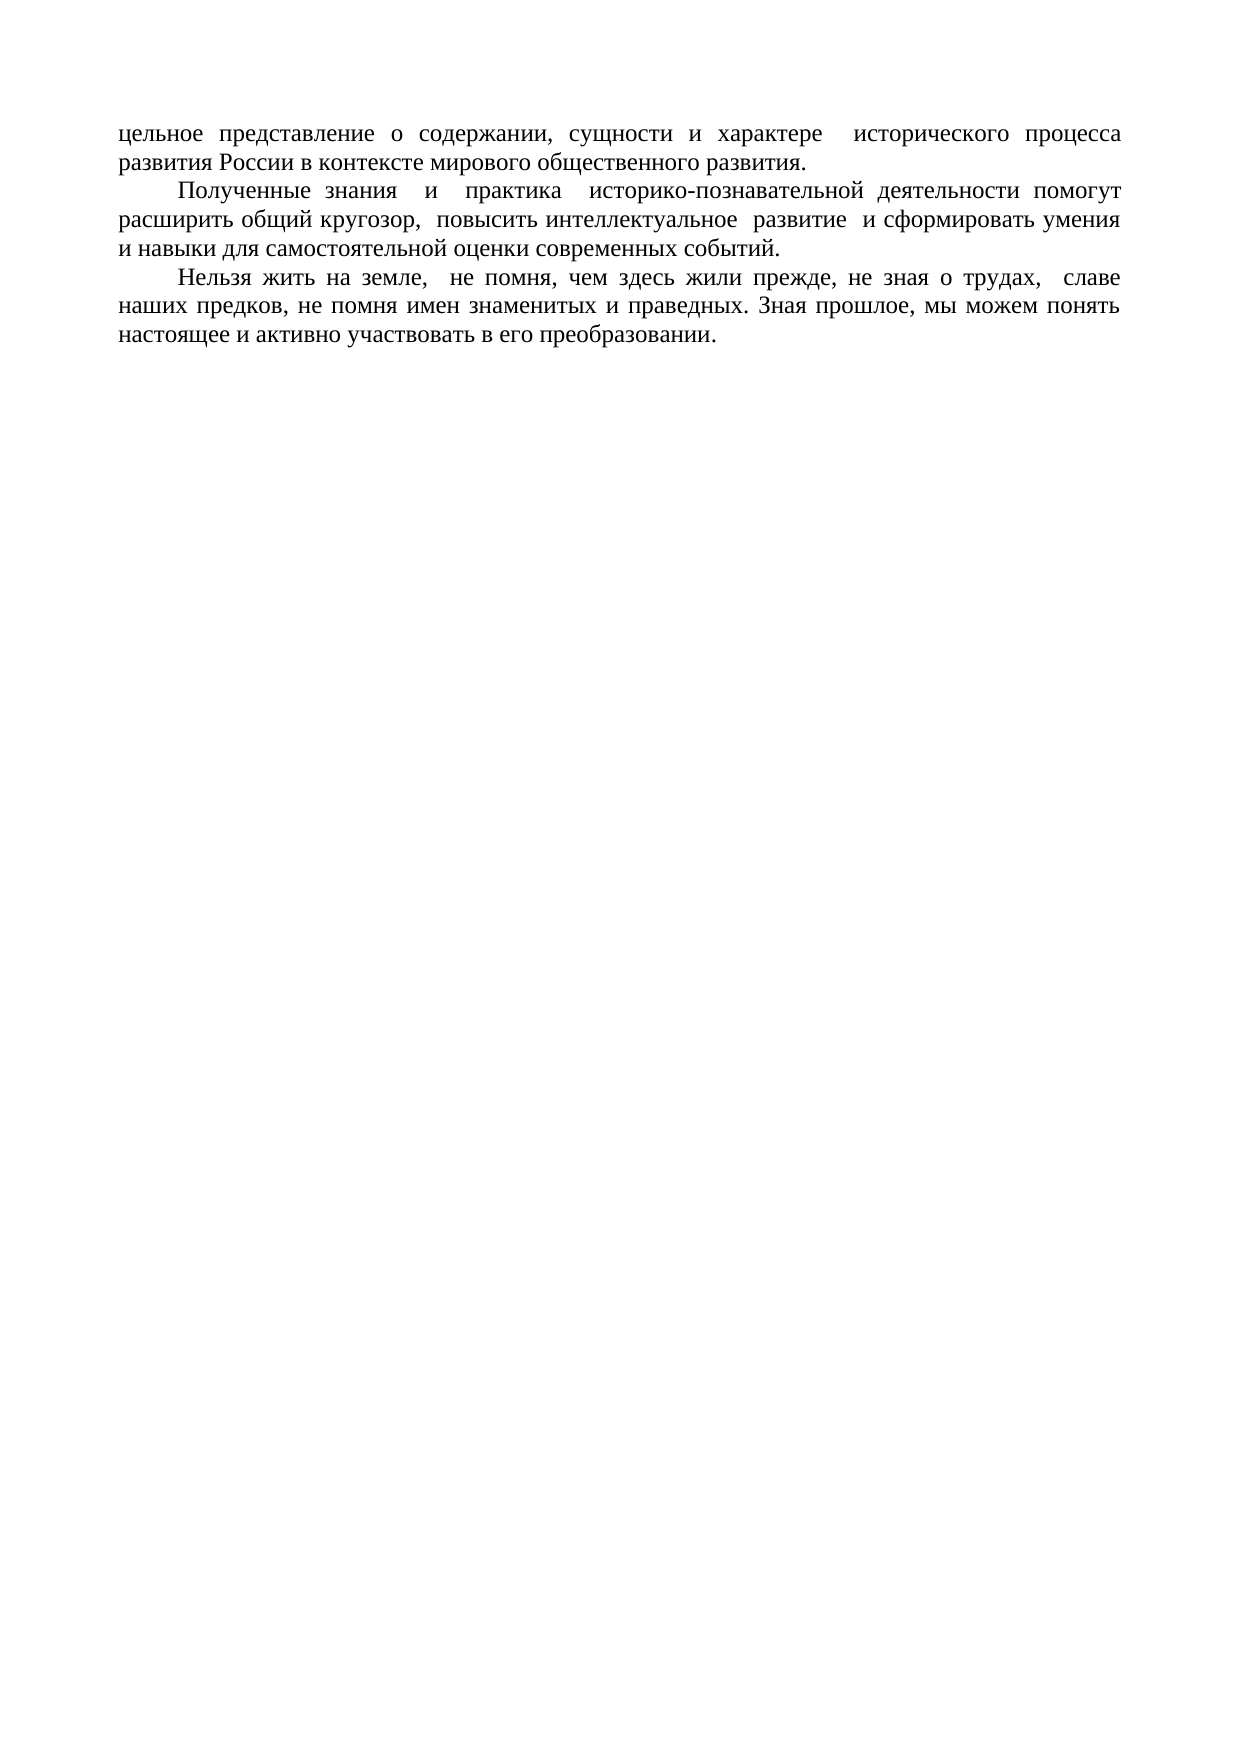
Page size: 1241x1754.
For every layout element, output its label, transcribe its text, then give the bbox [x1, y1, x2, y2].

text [118, 118, 1122, 176]
text Нельзя жить на земле, не помня, чем здесь жили прежде, не зная о трудах, славе наших предков, не помня имен знаменитых и праведных. Зная прошлое, мы можем понять настоящее и активно участвовать в его преобразовании. [118, 262, 1122, 348]
text Полученные знания и практика историко-познавательной деятельности помогут расширить общий кругозор, повысить интеллектуальное развитие и сформировать умения и навыки для самостоятельной оценки современных событий. [118, 176, 1122, 262]
